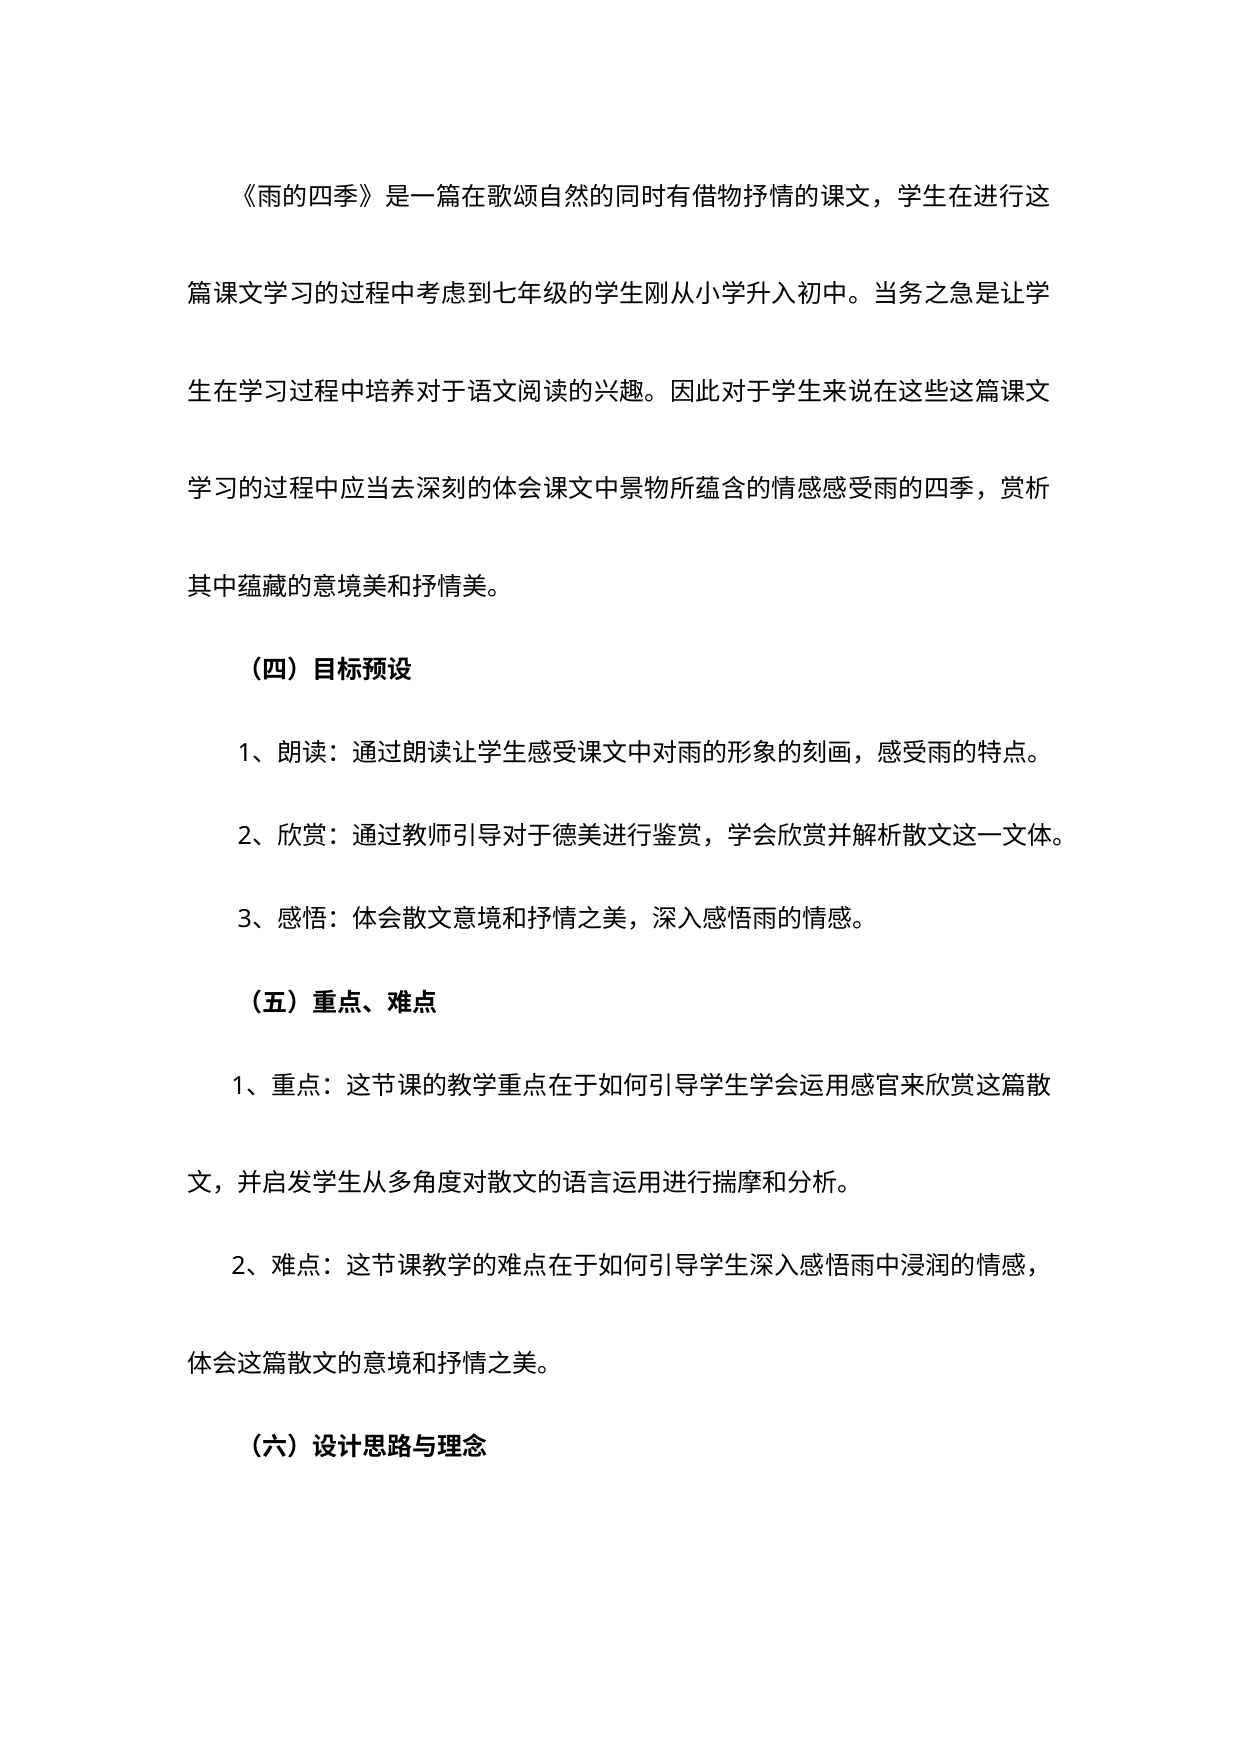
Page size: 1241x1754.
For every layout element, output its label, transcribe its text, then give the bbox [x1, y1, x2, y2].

text 《雨的四季》是一篇在歌颂自然的同时有借物抒情的课文，学生在进行这篇课文学习的过程中考虑到七年级的学生刚从小学升入初中。当务之急是让学生在学习过程中培养对于语文阅读的兴趣。因此对于学生来说在这些这篇课文学习的过程中应当去深刻的体会课文中景物所蕴含的情感感受雨的四季，赏析其中蕴藏的意境美和抒情美。 [187, 162, 1053, 617]
text （四）目标预设 [237, 635, 1053, 700]
text （六）设计思路与理念 [237, 1412, 1053, 1477]
text 2、欣赏：通过教师引导对于德美进行鉴赏，学会欣赏并解析散文这一文体。 [237, 801, 1053, 866]
text （五）重点、难点 [237, 968, 1053, 1033]
text 1、重点：这节课的教学重点在于如何引导学生学会运用感官来欣赏这篇散文，并启发学生从多角度对散文的语言运用进行揣摩和分析。 [187, 1051, 1053, 1213]
text 3、感悟：体会散文意境和抒情之美，深入感悟雨的情感。 [237, 884, 1053, 949]
text 2、难点：这节课教学的难点在于如何引导学生深入感悟雨中浸润的情感，体会这篇散文的意境和抒情之美。 [187, 1231, 1053, 1394]
text 1、朗读：通过朗读让学生感受课文中对雨的形象的刻画，感受雨的特点。 [237, 718, 1053, 783]
